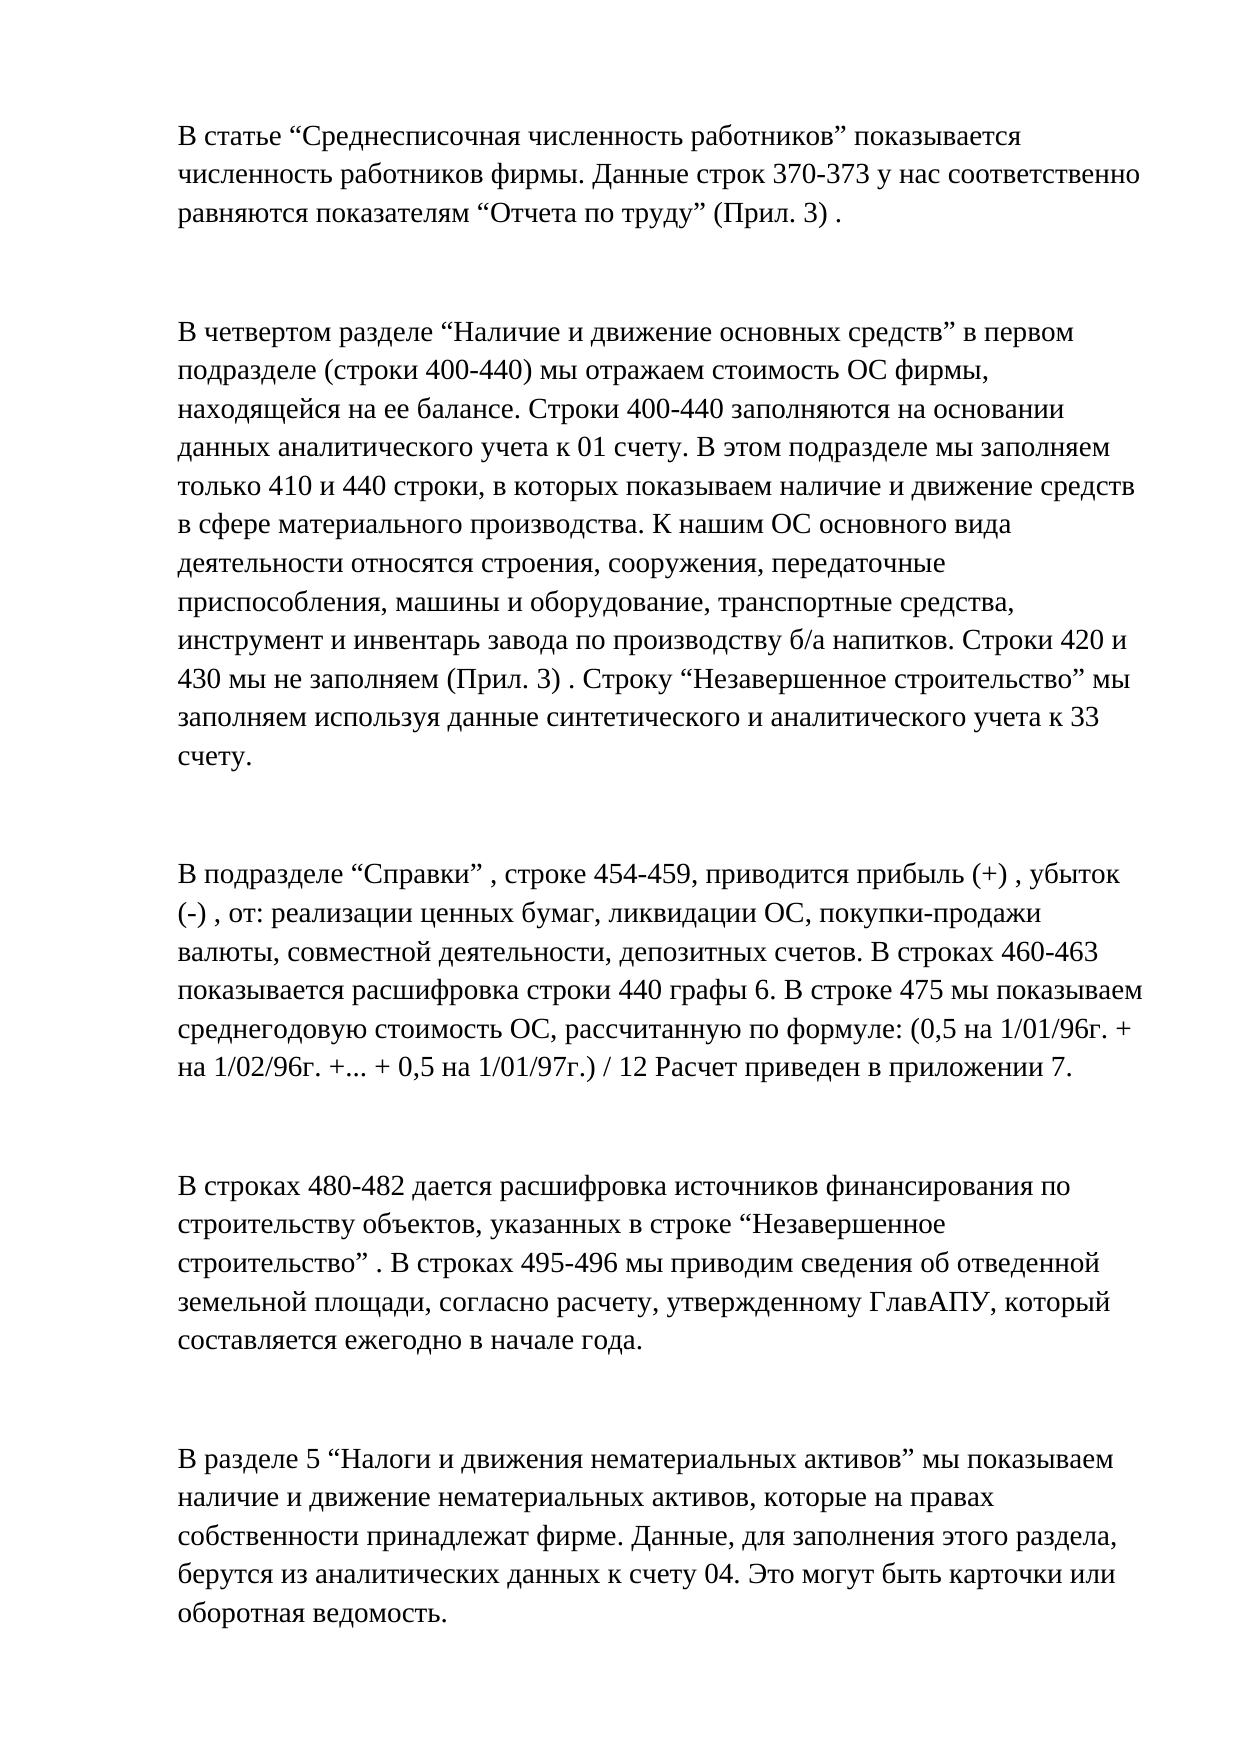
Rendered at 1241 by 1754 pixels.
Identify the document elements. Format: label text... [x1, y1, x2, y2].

text В строках 480-482 дается расшифровка источников финансирования по строительству объектов, указанных в строке “Незавершенное строительство” . В строках 495-496 мы приводим сведения об отведенной земельной площади, согласно расчету, утвержденному ГлавАПУ, который составляется ежегодно в начале года. [177, 1168, 1152, 1356]
text В четвертом разделе “Наличие и движение основных средств” в первом подразделе (строки 400-440) мы отражаем стоимость ОС фирмы, находящейся на ее балансе. Строки 400-440 заполняются на основании данных аналитического учета к 01 счету. В этом подразделе мы заполняем только 410 и 440 строки, в которых показываем наличие и движение средств в сфере материального производства. К нашим ОС основного вида деятельности относятся строения, сооружения, передаточные приспособления, машины и оборудование, транспортные средства, инструмент и инвентарь завода по производству б/а напитков. Строки 420 и 430 мы не заполняем (Прил. 3) . Строку “Незавершенное строительство” мы заполняем используя данные синтетического и аналитического учета к 33 счету. [177, 314, 1152, 771]
text В статье “Среднесписочная численность работников” показывается численность работников фирмы. Данные строк 370-373 у нас соответственно равняются показателям “Отчета по труду” (Прил. 3) . [177, 118, 1152, 229]
text В разделе 5 “Налоги и движения нематериальных активов” мы показываем наличие и движение нематериальных активов, которые на правах собственности принадлежат фирме. Данные, для заполнения этого раздела, берутся из аналитических данных к счету 04. Это могут быть карточки или оборотная ведомость. [177, 1441, 1152, 1629]
text В подразделе “Справки” , строке 454-459, приводится прибыль (+) , убыток (-) , от: реализации ценных бумаг, ликвидации ОС, покупки-продажи валюты, совместной деятельности, депозитных счетов. В строках 460-463 показывается расшифровка строки 440 графы 6. В строке 475 мы показываем среднегодовую стоимость ОС, рассчитанную по формуле: (0,5 на 1/01/96г. + на 1/02/96г. +... + 0,5 на 1/01/97г.) / 12 Расчет приведен в приложении 7. [177, 857, 1152, 1083]
